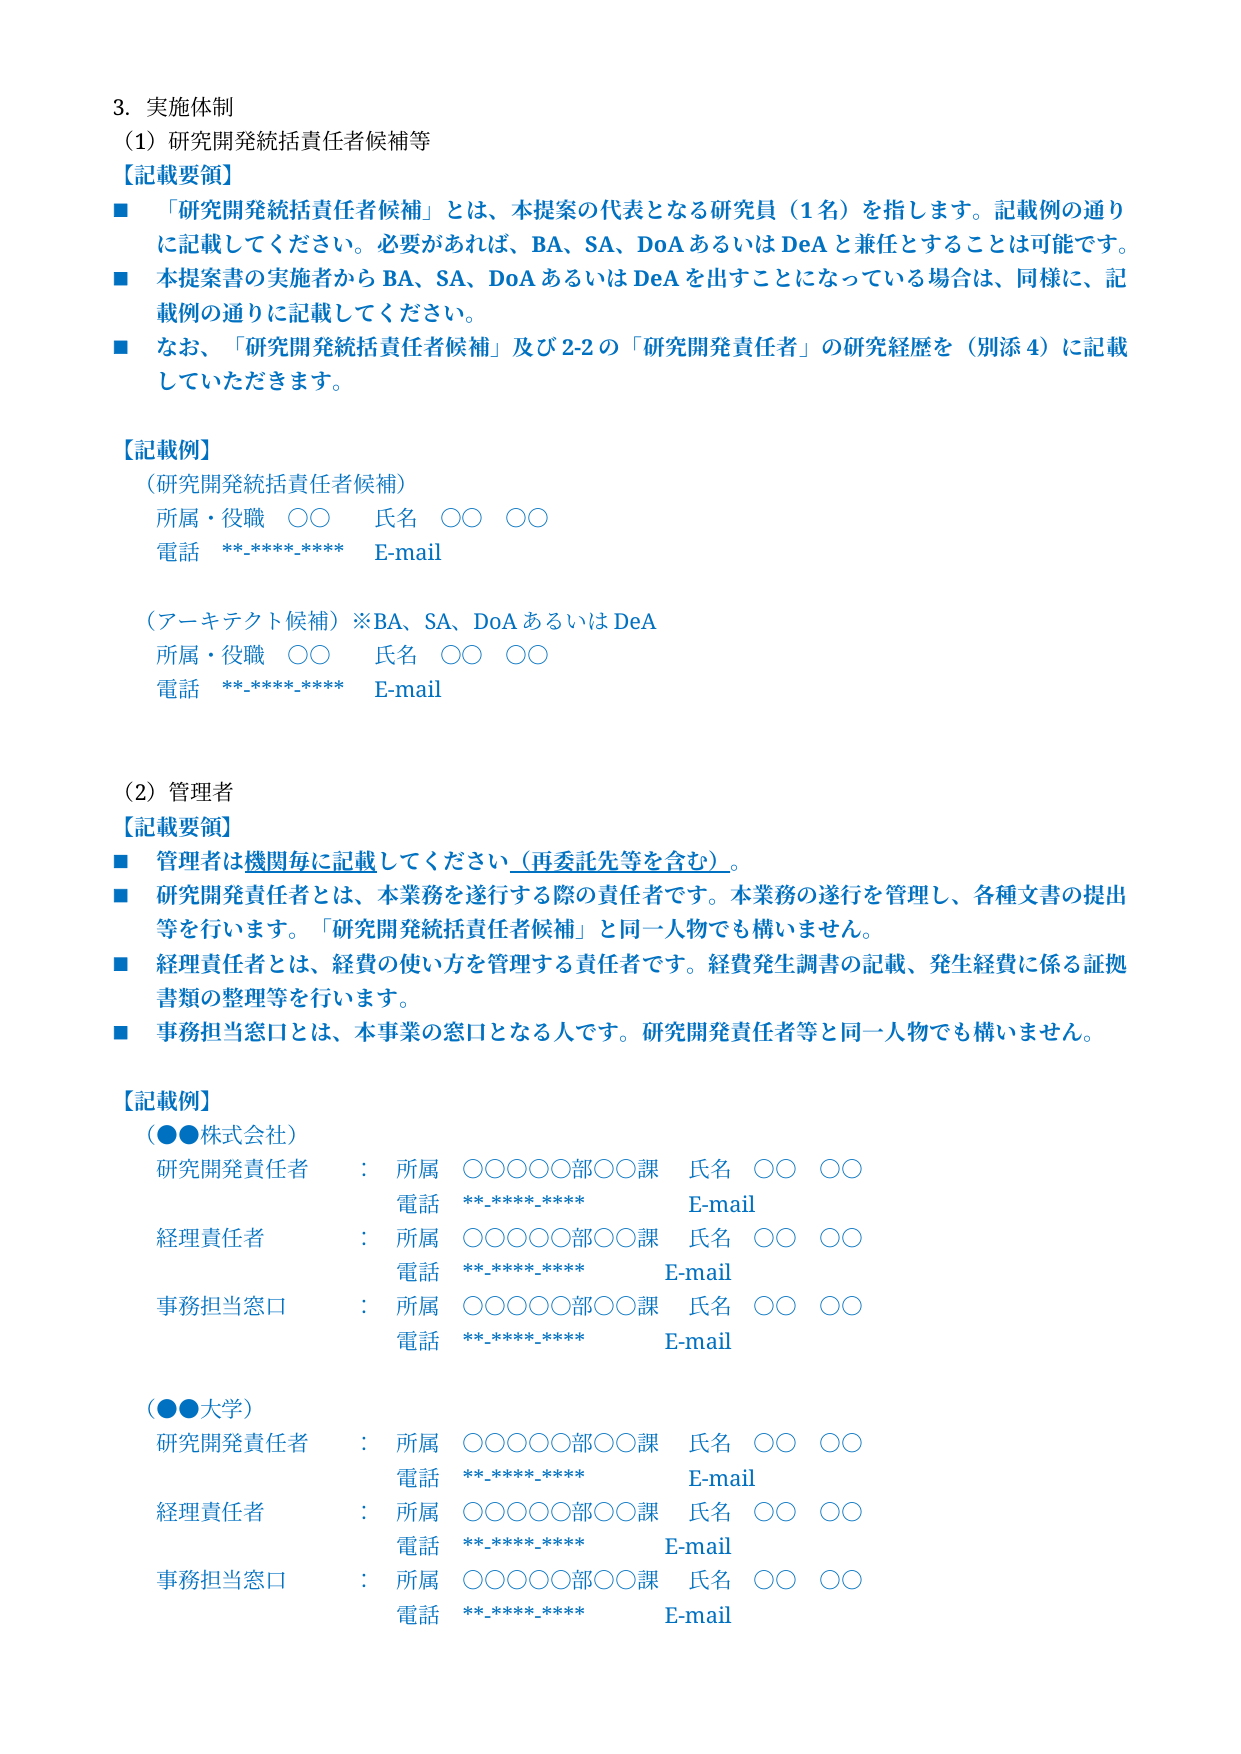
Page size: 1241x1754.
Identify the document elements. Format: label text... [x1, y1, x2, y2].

text 電話 **-****-**** E-mail [112, 1459, 1128, 1494]
text 電話 **-****-**** E-mail [112, 1322, 1128, 1357]
text 電話 **-****-**** E-mail [112, 1597, 1128, 1631]
text 経理責任者 ： 所属 ○○○○○部○○課 氏名 ○○ ○○ [112, 1494, 1128, 1528]
text 研究開発責任者 ： 所属 ○○○○○部○○課 氏名 ○○ ○○ [112, 1151, 1128, 1185]
text 電話 **-****-**** E-mail [112, 1185, 1128, 1220]
list 事務担当窓口とは、本事業の窓口となる人です。研究開発責任者等と同一人物でも構いません。 [112, 1014, 1128, 1048]
text 【記載要領】 [112, 808, 1128, 843]
text （研究開発統括責任者候補） [112, 466, 1128, 500]
list なお、「研究開発統括責任者候補」及び2-2の「研究開発責任者」の研究経歴を（別添4）に記載していただきます。 [112, 329, 1128, 397]
text （●●株式会社） [112, 1117, 1128, 1151]
text 【記載例】 [112, 1083, 1128, 1117]
text （1）研究開発統括責任者候補等 [112, 123, 1128, 157]
text 電話 **-****-**** E-mail [112, 671, 1128, 706]
text 電話 **-****-**** E-mail [112, 1528, 1128, 1562]
list 研究開発責任者とは、本業務を遂行する際の責任者です。本業務の遂行を管理し、各種文書の提出等を行います。「研究開発統括責任者候補」と同一人物でも構いません。 [112, 877, 1128, 946]
text 3．実施体制 [112, 89, 1128, 123]
text （アーキテクト候補）※BA、SA、DoAあるいはDeA [112, 603, 1128, 637]
list 管理者は機関毎に記載してください（再委託先等を含む）。 [112, 843, 1128, 877]
text 経理責任者 ： 所属 ○○○○○部○○課 氏名 ○○ ○○ [112, 1220, 1128, 1254]
text 【記載要領】 [112, 157, 1128, 192]
text 電話 **-****-**** E-mail [112, 534, 1128, 568]
text 事務担当窓口 ： 所属 ○○○○○部○○課 氏名 ○○ ○○ [112, 1562, 1128, 1597]
text 電話 **-****-**** E-mail [112, 1254, 1128, 1288]
text 研究開発責任者 ： 所属 ○○○○○部○○課 氏名 ○○ ○○ [112, 1425, 1128, 1459]
list 経理責任者とは、経費の使い方を管理する責任者です。経費発生調書の記載、発生経費に係る証拠書類の整理等を行います。 [112, 946, 1128, 1014]
text 事務担当窓口 ： 所属 ○○○○○部○○課 氏名 ○○ ○○ [112, 1288, 1128, 1322]
list 「研究開発統括責任者候補」とは、本提案の代表となる研究員（1名）を指します。記載例の通りに記載してください。必要があれば、BA、SA、DoAあるいはDeAと兼任とすることは可能です。 [112, 192, 1128, 260]
list 本提案書の実施者からBA、SA、DoAあるいはDeAを出すことになっている場合は、同様に、記載例の通りに記載してください。 [112, 260, 1128, 329]
text 所属・役職 ○○ 氏名 ○○ ○○ [112, 500, 1128, 534]
text 【記載例】 [112, 431, 1128, 466]
text （●●大学） [112, 1391, 1128, 1425]
text 所属・役職 ○○ 氏名 ○○ ○○ [112, 637, 1128, 671]
text （2）管理者 [112, 774, 1128, 808]
